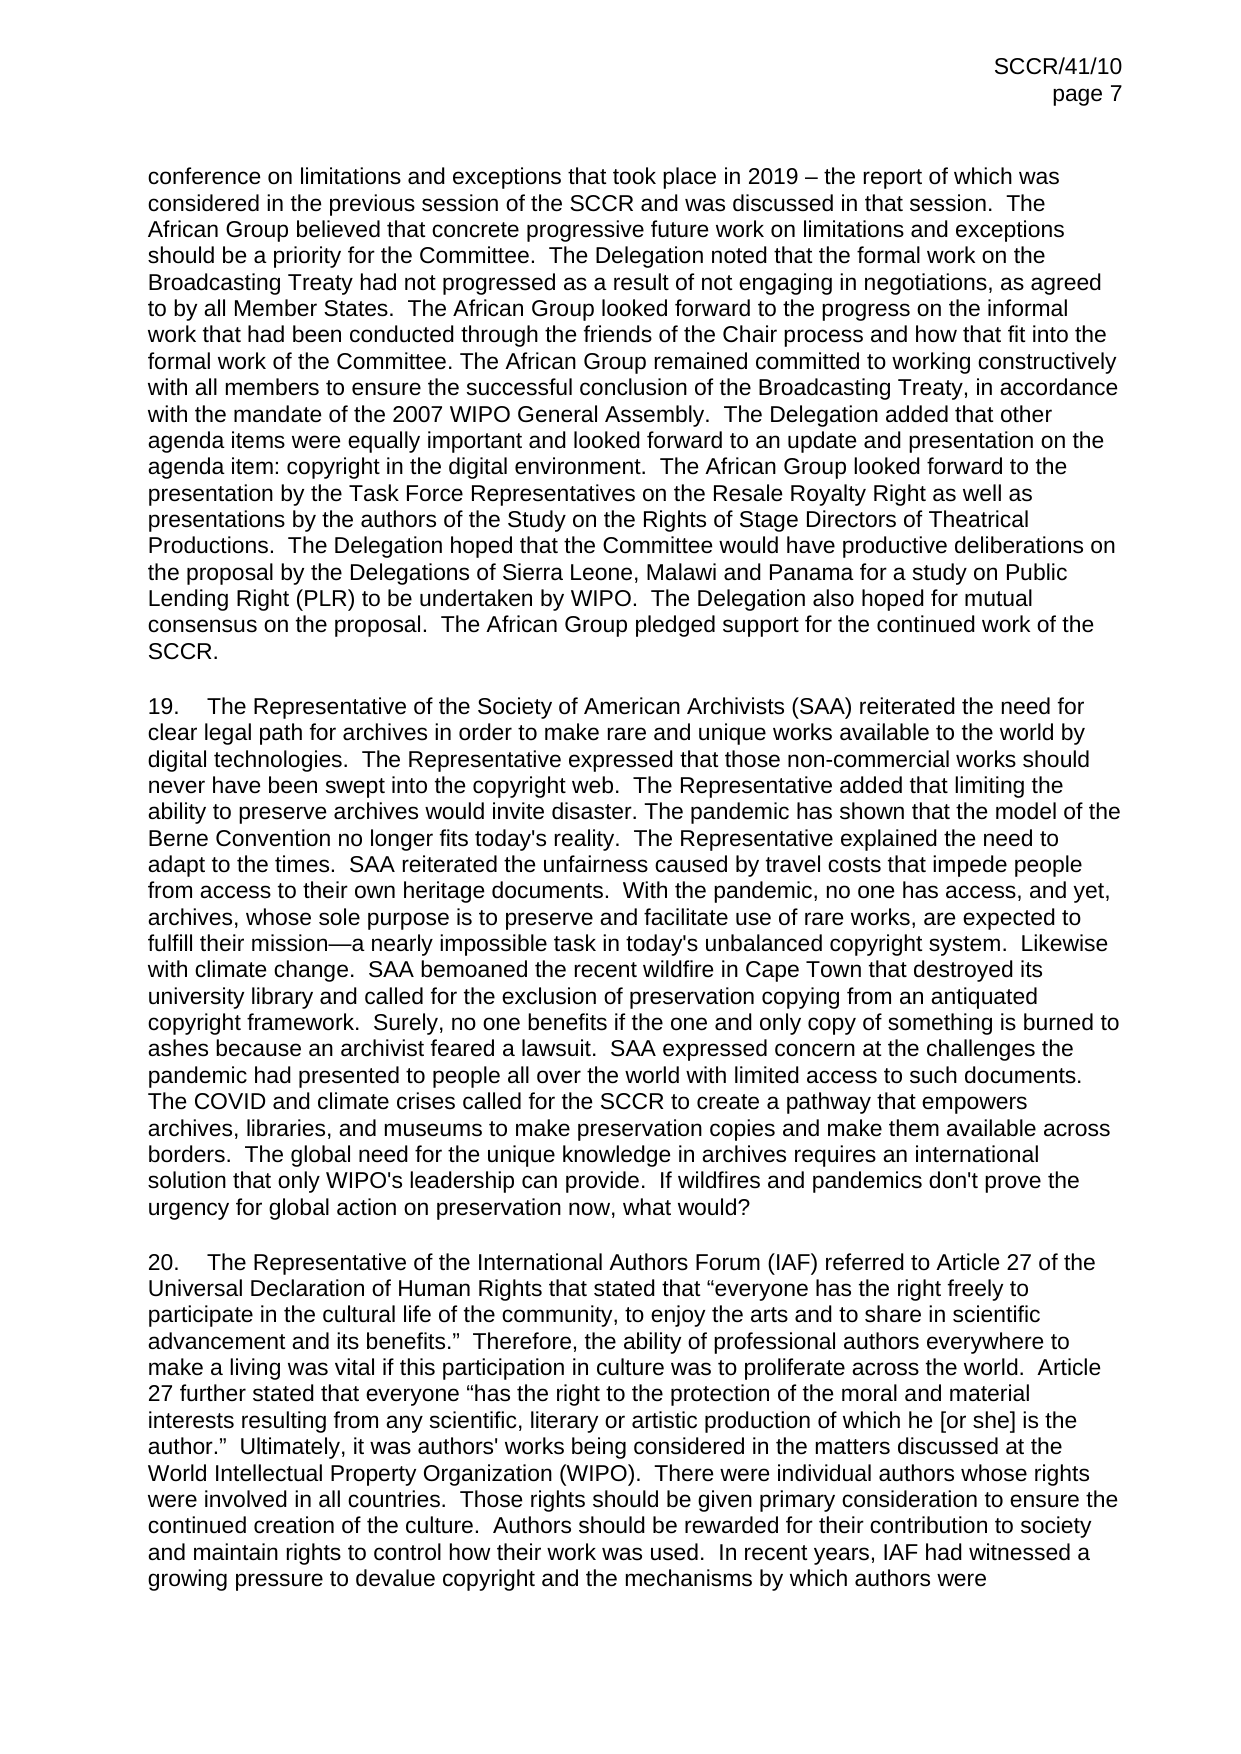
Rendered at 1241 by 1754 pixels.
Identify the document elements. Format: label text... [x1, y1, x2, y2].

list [148, 163, 1122, 664]
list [148, 1249, 1122, 1591]
list The Representative of the Society of American Archivists (SAA) reiterated the need for clear legal path for archives in order to make rare and unique works available to the world by digital technologies. The Representative expressed that those non-commercial works should never have been swept into the copyright web. The Representative added that limiting the ability to preserve archives would invite disaster. The pandemic has shown that the model of the Berne Convention no longer fits today's reality. The Representative explained the need to adapt to the times. SAA reiterated the unfairness caused by travel costs that impede people from access to their own heritage documents. With the pandemic, no one has access, and yet, archives, whose sole purpose is to preserve and facilitate use of rare works, are expected to fulfill their mission—a nearly impossible task in today's unbalanced copyright system. Likewise with climate change. SAA bemoaned the recent wildfire in Cape Town that destroyed its university library and called for the exclusion of preservation copying from an antiquated copyright framework. Surely, no one benefits if the one and only copy of something is burned to ashes because an archivist feared a lawsuit. SAA expressed concern at the challenges the pandemic had presented to people all over the world with limited access to such documents. The COVID and climate crises called for the SCCR to create a pathway that empowers archives, libraries, and museums to make preservation copies and make them available across borders. The global need for the unique knowledge in archives requires an international solution that only WIPO's leadership can provide. If wildfires and pandemics don't prove the urgency for global action on preservation now, what would? [148, 693, 1122, 1220]
